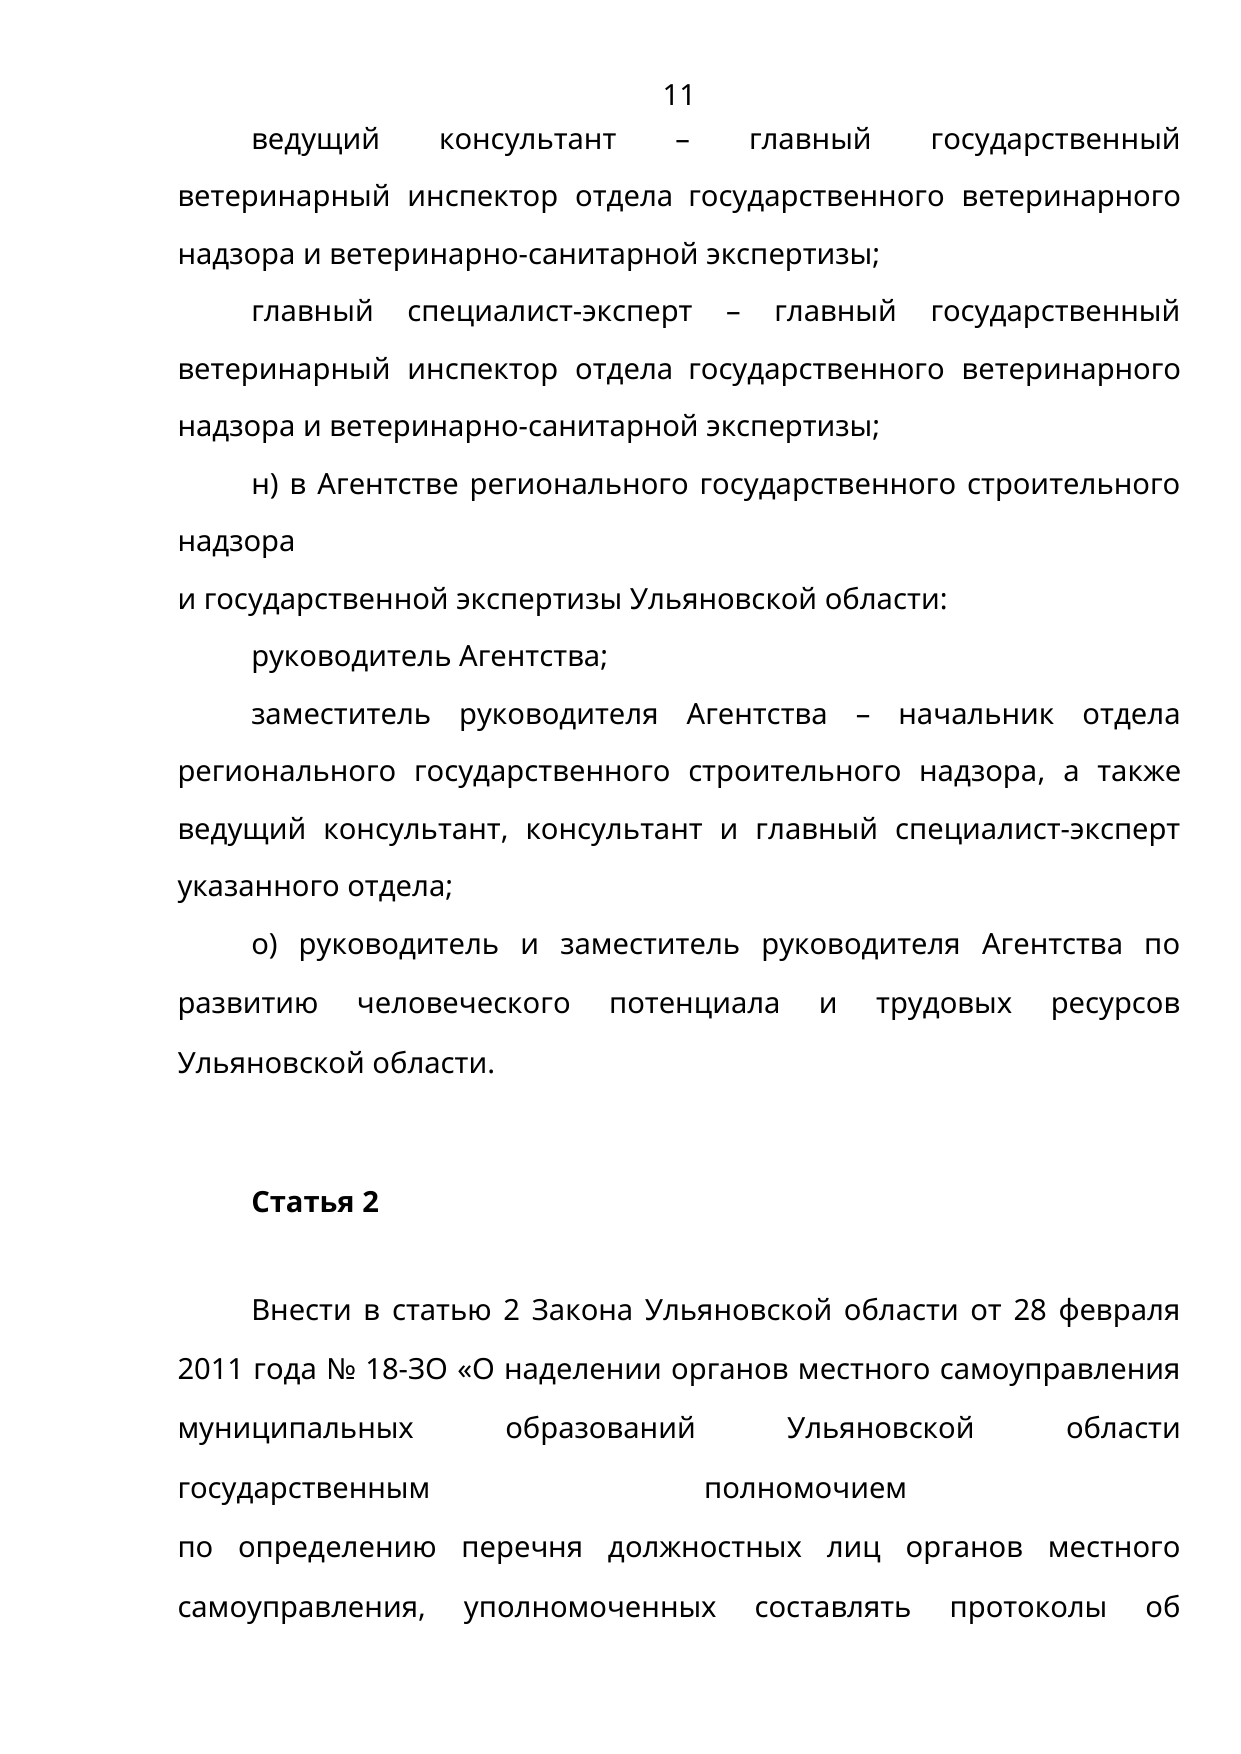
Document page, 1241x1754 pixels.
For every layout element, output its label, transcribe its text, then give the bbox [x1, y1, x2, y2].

text заместитель руководителя Агентства – начальник отдела регионального государственного строительного надзора, а также ведущий консультант, консультант и главный специалист-эксперт указанного отдела; [177, 693, 1181, 905]
text о) руководитель и заместитель руководителя Агентства по развитию человеческого потенциала и трудовых ресурсов Ульяновской области. [177, 923, 1181, 1082]
text главный специалист-эксперт – главный государственный ветеринарный инспектор отдела государственного ветеринарного надзора и ветеринарно-санитарной экспертизы; [177, 291, 1181, 445]
text н) в Агентстве регионального государственного строительного надзора и государственной экспертизы Ульяновской области: [177, 463, 1181, 618]
text Статья 2 [177, 1181, 1181, 1221]
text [177, 1289, 1181, 1626]
text ведущий консультант – главный государственный ветеринарный инспектор отдела государственного ветеринарного надзора и ветеринарно-санитарной экспертизы; [177, 118, 1181, 273]
text руководитель Агентства; [177, 636, 1181, 675]
